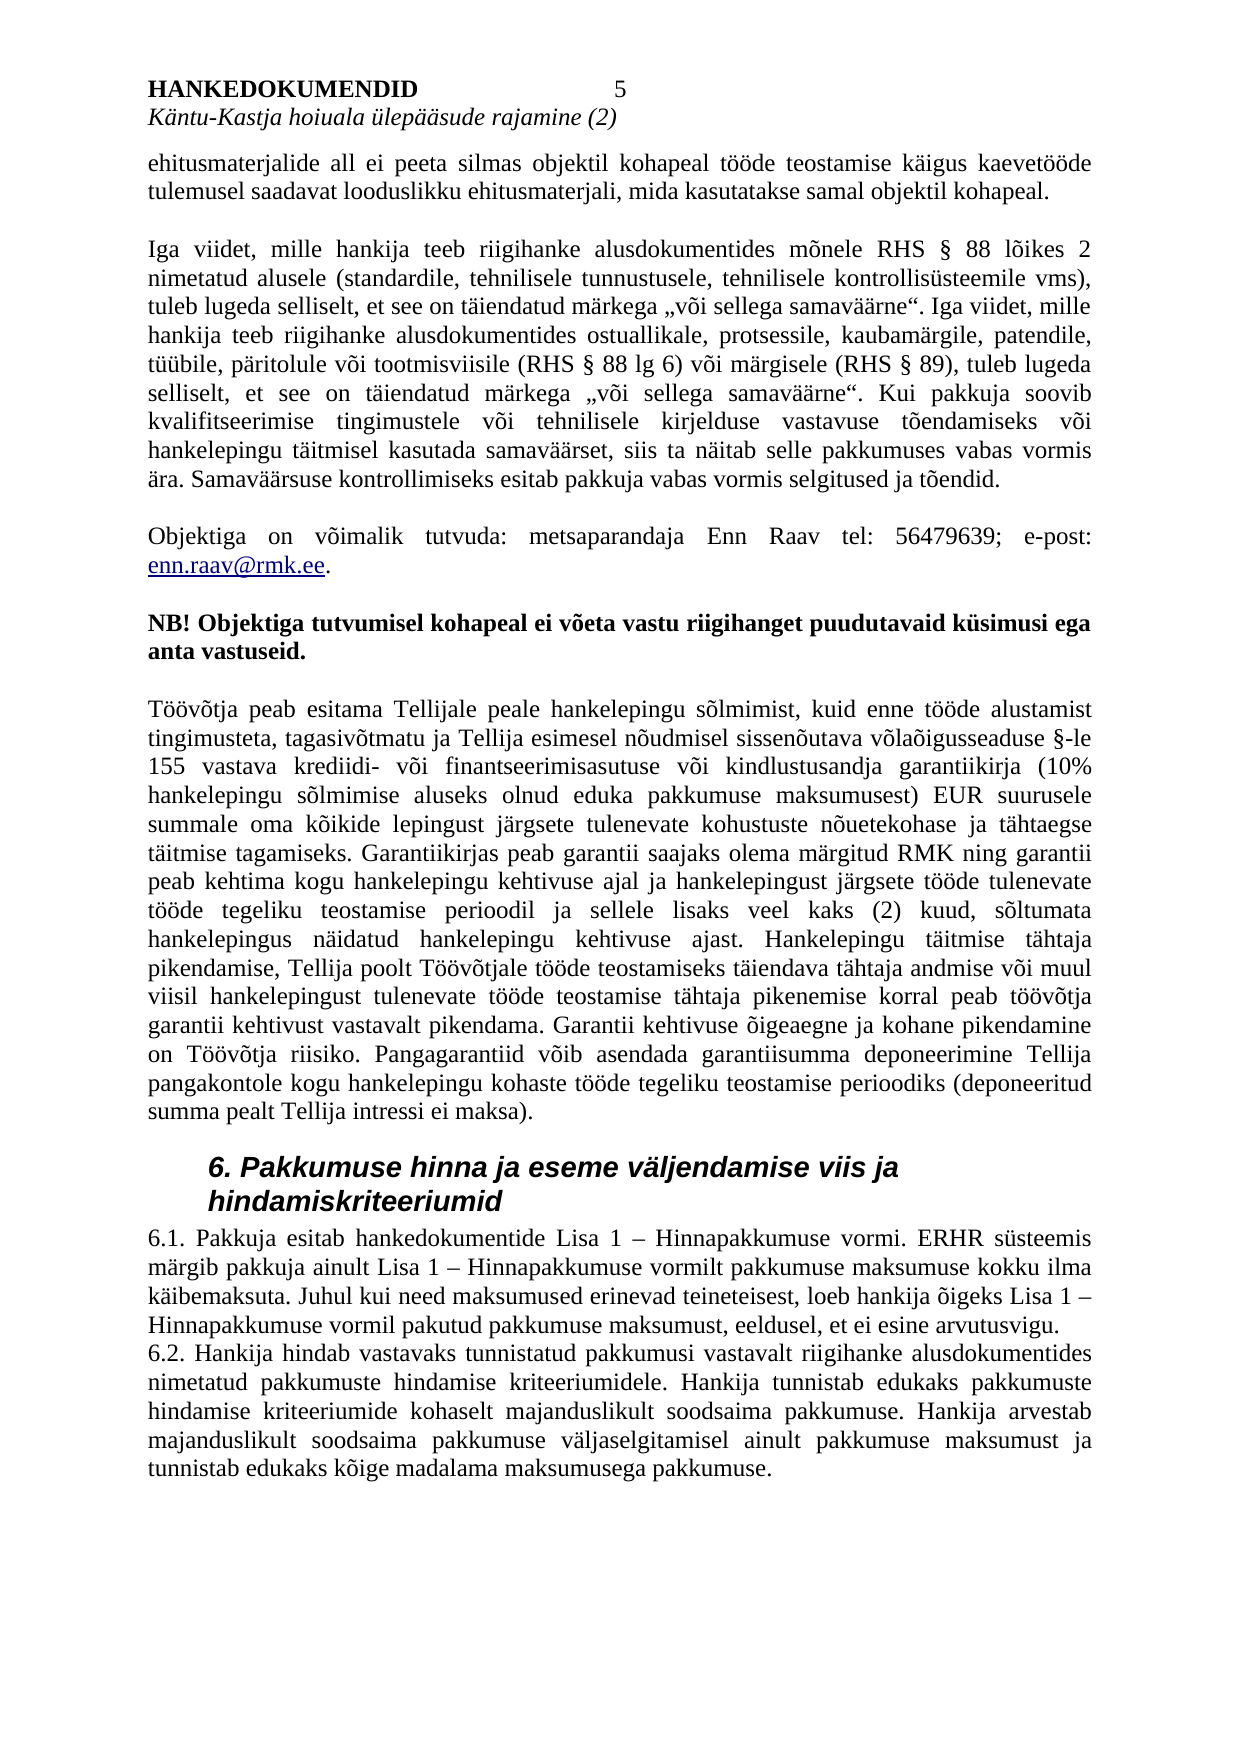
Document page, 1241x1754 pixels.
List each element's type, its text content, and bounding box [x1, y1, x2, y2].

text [148, 148, 1093, 205]
text NB! Objektiga tutvumisel kohapeal ei võeta vastu riigihanget puudutavaid küsimusi ega anta vastuseid. [148, 608, 1093, 665]
text 6.1. Pakkuja esitab hankedokumentide Lisa 1 – Hinnapakkumuse vormi. ERHR süsteemis märgib pakkuja ainult Lisa 1 – Hinnapakkumuse vormilt pakkumuse maksumuse kokku ilma käibemaksuta. Juhul kui need maksumused erinevad teineteisest, loeb hankija õigeks Lisa 1 – Hinnapakkumuse vormil pakutud pakkumuse maksumust, eeldusel, et ei esine arvutusvigu. [148, 1223, 1093, 1338]
text Töövõtja peab esitama Tellijale peale hankelepingu sõlmimist, kuid enne tööde alustamist tingimusteta, tagasivõtmatu ja Tellija esimesel nõudmisel sissenõutava võlaõigusseaduse §-le 155 vastava krediidi- või finantseerimisasutuse või kindlustusandja garantiikirja (10% hankelepingu sõlmimise aluseks olnud eduka pakkumuse maksumusest) EUR suurusele summale oma kõikide lepingust järgsete tulenevate kohustuste nõuetekohase ja tähtaegse täitmise tagamiseks. Garantiikirjas peab garantii saajaks olema märgitud RMK ning garantii peab kehtima kogu hankelepingu kehtivuse ajal ja hankelepingust järgsete tööde tulenevate tööde tegeliku teostamise perioodil ja sellele lisaks veel kaks (2) kuud, sõltumata hankelepingus näidatud hankelepingu kehtivuse ajast. Hankelepingu täitmise tähtaja pikendamise, Tellija poolt Töövõtjale tööde teostamiseks täiendava tähtaja andmise või muul viisil hankelepingust tulenevate tööde teostamise tähtaja pikenemise korral peab töövõtja garantii kehtivust vastavalt pikendama. Garantii kehtivuse õigeaegne ja kohane pikendamine on Töövõtja riisiko. Pangagarantiid võib asendada garantiisumma deponeerimine Tellija pangakontole kogu hankelepingu kohaste tööde tegeliku teostamise perioodiks (deponeeritud summa pealt Tellija intressi ei maksa). [148, 694, 1093, 1125]
text Iga viidet, mille hankija teeb riigihanke alusdokumentides mõnele RHS § 88 lõikes 2 nimetatud alusele (standardile, tehnilisele tunnustusele, tehnilisele kontrollisüsteemile vms), tuleb lugeda selliselt, et see on täiendatud märkega „või sellega samaväärne“. Iga viidet, mille hankija teeb riigihanke alusdokumentides ostuallikale, protsessile, kaubamärgile, patendile, tüübile, päritolule või tootmisviisile (RHS § 88 lg 6) või märgisele (RHS § 89), tuleb lugeda selliselt, et see on täiendatud märkega „või sellega samaväärne“. Kui pakkuja soovib kvalifitseerimise tingimustele või tehnilisele kirjelduse vastavuse tõendamiseks või hankelepingu täitmisel kasutada samaväärset, siis ta näitab selle pakkumuses vabas vormis ära. Samaväärsuse kontrollimiseks esitab pakkuja vabas vormis selgitused ja tõendid. [148, 234, 1093, 493]
text Objektiga on võimalik tutvuda: metsaparandaja Enn Raav tel: 56479639; e-post: enn.raav@rmk.ee. [148, 521, 1093, 579]
subtitle 6. Pakkumuse hinna ja eseme väljendamise viis ja hindamiskriteeriumid [148, 1150, 1093, 1217]
text 6.2. Hankija hindab vastavaks tunnistatud pakkumusi vastavalt riigihanke alusdokumentides nimetatud pakkumuste hindamise kriteeriumidele. Hankija tunnistab edukaks pakkumuste hindamise kriteeriumide kohaselt majanduslikult soodsaima pakkumuse. Hankija arvestab majanduslikult soodsaima pakkumuse väljaselgitamisel ainult pakkumuse maksumust ja tunnistab edukaks kõige madalama maksumusega pakkumuse. [148, 1338, 1093, 1482]
